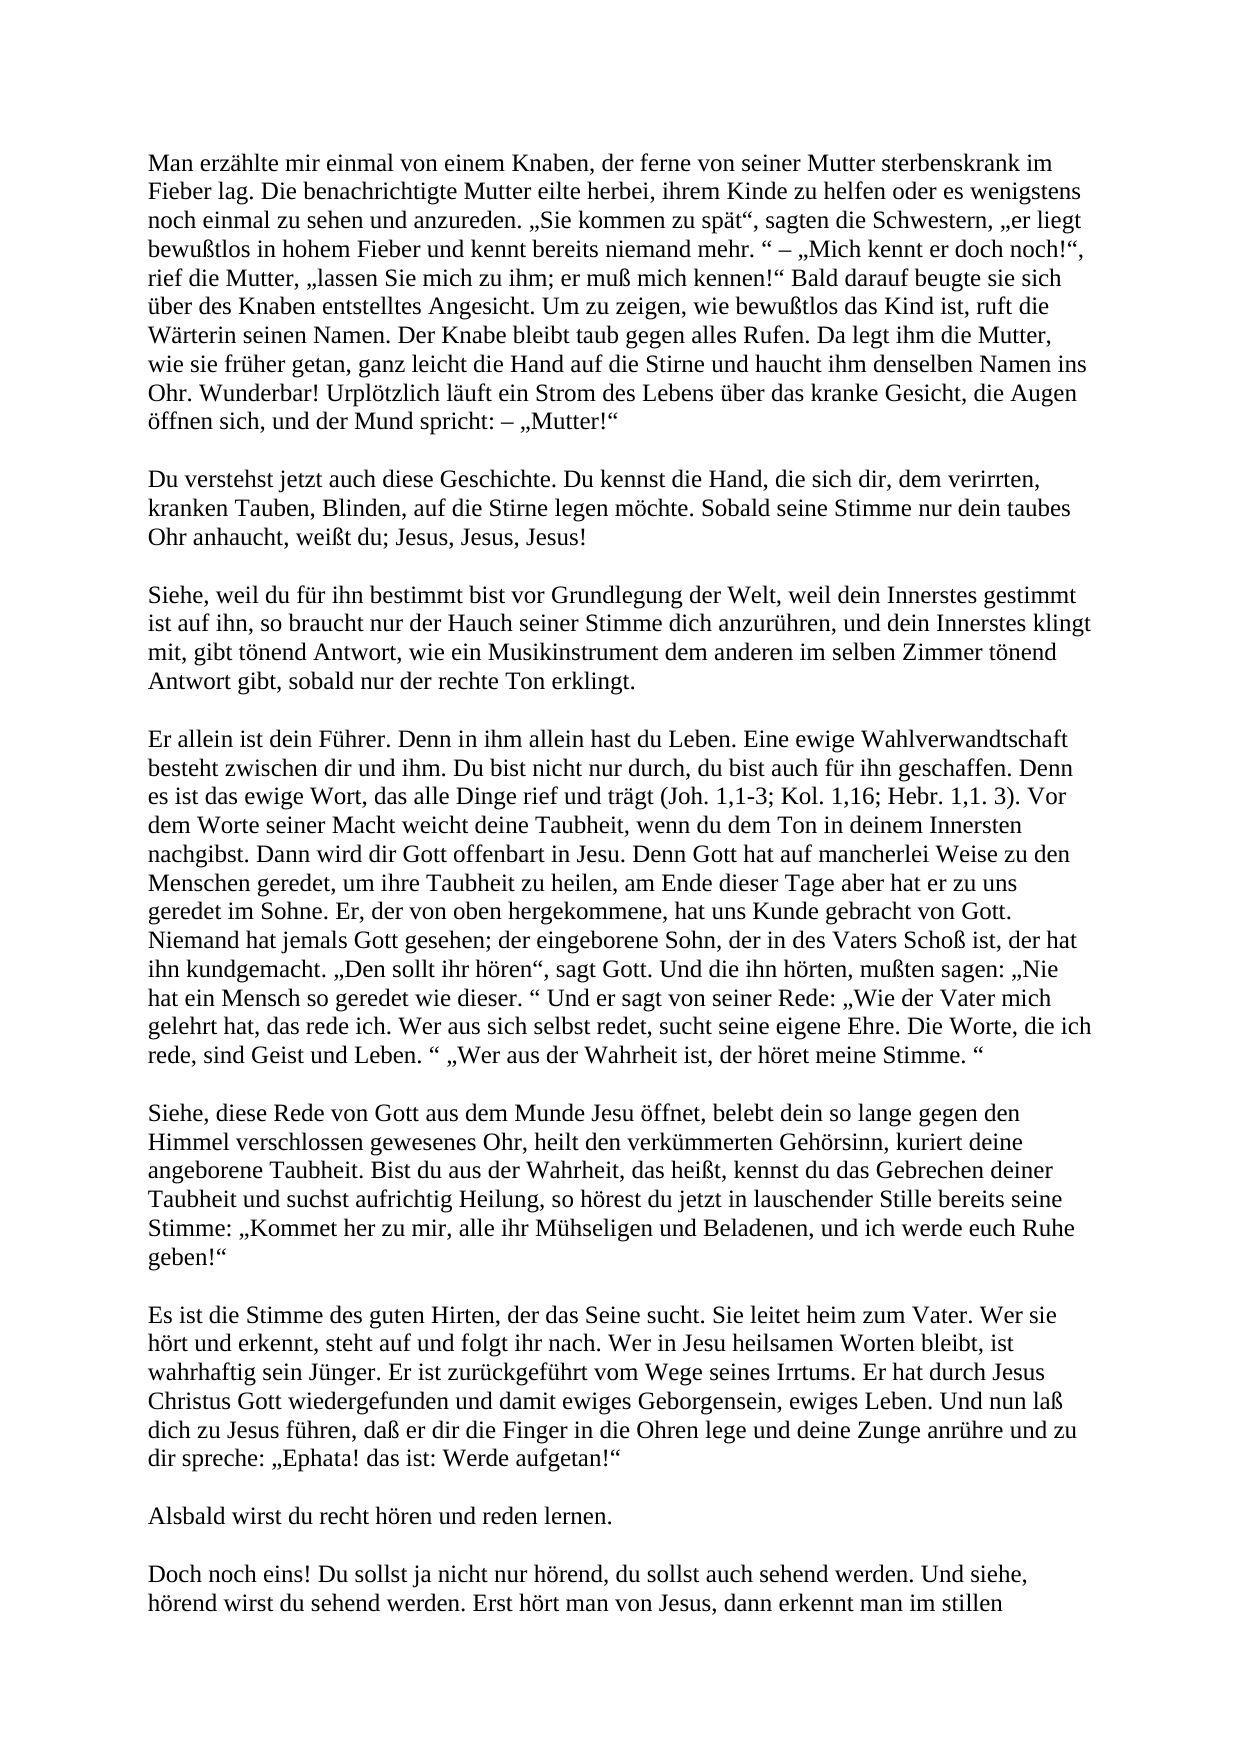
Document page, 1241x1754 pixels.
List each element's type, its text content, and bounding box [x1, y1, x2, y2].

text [148, 148, 1093, 435]
text Alsbald wirst du recht hören und reden lernen. [148, 1501, 1093, 1530]
text Siehe, weil du für ihn bestimmt bist vor Grundlegung der Welt, weil dein Innerstes gestimmt ist auf ihn, so braucht nur der Hauch seiner Stimme dich anzurühren, und dein Innerstes klingt mit, gibt tönend Antwort, wie ein Musikinstrument dem anderen im selben Zimmer tönend Antwort gibt, sobald nur der rechte Ton erklingt. [148, 580, 1093, 695]
text Siehe, diese Rede von Gott aus dem Munde Jesu öffnet, belebt dein so lange gegen den Himmel verschlossen gewesenes Ohr, heilt den verkümmerten Gehörsinn, kuriert deine angeborene Taubheit. Bist du aus der Wahrheit, das heißt, kennst du das Gebrechen deiner Taubheit und suchst aufrichtig Heilung, so hörest du jetzt in lauschender Stille bereits seine Stimme: „Kommet her zu mir, alle ihr Mühseligen und Beladenen, und ich werde euch Ruhe geben!“ [148, 1098, 1093, 1271]
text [148, 1559, 1093, 1617]
text Es ist die Stimme des guten Hirten, der das Seine sucht. Sie leitet heim zum Vater. Wer sie hört und erkennt, steht auf und folgt ihr nach. Wer in Jesu heilsamen Worten bleibt, ist wahrhaftig sein Jünger. Er ist zurückgeführt vom Wege seines Irrtums. Er hat durch Jesus Christus Gott wiedergefunden und damit ewiges Geborgensein, ewiges Leben. Und nun laß dich zu Jesus führen, daß er dir die Finger in die Ohren lege und deine Zunge anrühre und zu dir spreche: „Ephata! das ist: Werde aufgetan!“ [148, 1300, 1093, 1472]
text Du verstehst jetzt auch diese Geschichte. Du kennst die Hand, die sich dir, dem verirrten, kranken Tauben, Blinden, auf die Stirne legen möchte. Sobald seine Stimme nur dein taubes Ohr anhaucht, weißt du; Jesus, Jesus, Jesus! [148, 464, 1093, 551]
text Er allein ist dein Führer. Denn in ihm allein hast du Leben. Eine ewige Wahlverwandtschaft besteht zwischen dir und ihm. Du bist nicht nur durch, du bist auch für ihn geschaffen. Denn es ist das ewige Wort, das alle Dinge rief und trägt (Joh. 1,1-3; Kol. 1,16; Hebr. 1,1. 3). Vor dem Worte seiner Macht weicht deine Taubheit, wenn du dem Ton in deinem Innersten nachgibst. Dann wird dir Gott offenbart in Jesu. Denn Gott hat auf mancherlei Weise zu den Menschen geredet, um ihre Taubheit zu heilen, am Ende dieser Tage aber hat er zu uns geredet im Sohne. Er, der von oben hergekommene, hat uns Kunde gebracht von Gott. Niemand hat jemals Gott gesehen; der eingeborene Sohn, der in des Vaters Schoß ist, der hat ihn kundgemacht. „Den sollt ihr hören“, sagt Gott. Und die ihn hörten, mußten sagen: „Nie hat ein Mensch so geredet wie dieser. “ Und er sagt von seiner Rede: „Wie der Vater mich gelehrt hat, das rede ich. Wer aus sich selbst redet, sucht seine eigene Ehre. Die Worte, die ich rede, sind Geist und Leben. “ „Wer aus der Wahrheit ist, der höret meine Stimme. “ [148, 724, 1093, 1069]
